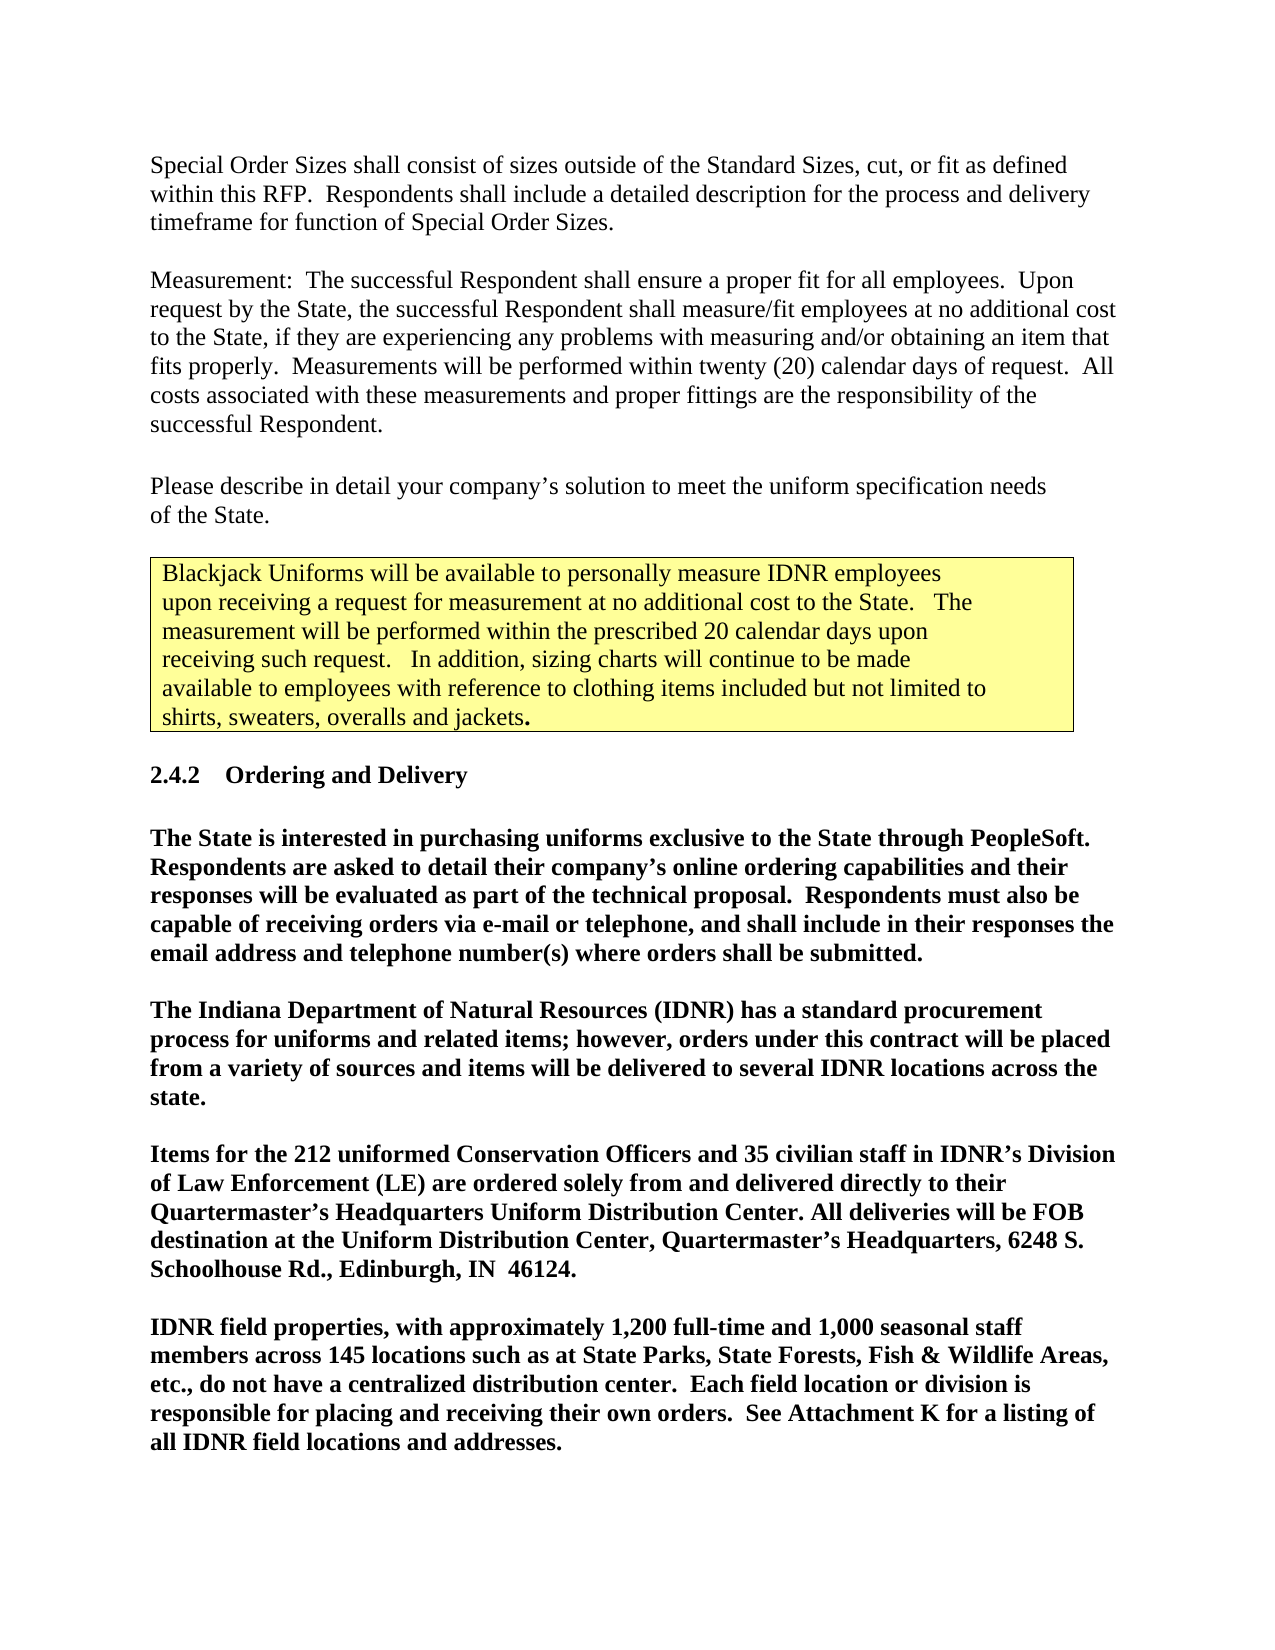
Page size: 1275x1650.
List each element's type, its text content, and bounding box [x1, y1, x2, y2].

text Special Order Sizes shall consist of sizes outside of the Standard Sizes, cut, or fit as defined within this RFP. Respondents shall include a detailed description for the process and delivery timeframe for function of Special Order Sizes. [150, 150, 1125, 236]
list Ordering and Delivery [150, 761, 1050, 789]
table_header Blackjack Uniforms will be available to personally measure IDNR employees upon receiving a request for measurement at no additional cost to the State. The measurement will be performed within the prescribed 20 calendar days upon receiving such request. In addition, sizing charts will continue to be made available to employees with reference to clothing items included but not limited to shirts, sweaters, overalls and jackets. [151, 558, 1073, 731]
text Items for the 212 uniformed Conservation Officers and 35 civilian staff in IDNR’s Division of Law Enforcement (LE) are ordered solely from and delivered directly to their Quartermaster’s Headquarters Uniform Distribution Center. All deliveries will be FOB destination at the Uniform Distribution Center, Quartermaster’s Headquarters, 6248 S. Schoolhouse Rd., Edinburgh, IN 46124. [150, 1139, 1125, 1283]
text IDNR field properties, with approximately 1,200 full-time and 1,000 seasonal staff members across 145 locations such as at State Parks, State Forests, Fish & Wildlife Areas, etc., do not have a centralized distribution center. Each field location or division is responsible for placing and receiving their own orders. See Attachment K for a listing of all IDNR field locations and addresses. [150, 1312, 1125, 1455]
text The Indiana Department of Natural Resources (IDNR) has a standard procurement process for uniforms and related items; however, orders under this contract will be placed from a variety of sources and items will be delivered to several IDNR locations across the state. [150, 995, 1125, 1110]
text Measurement: The successful Respondent shall ensure a proper fit for all employees. Upon request by the State, the successful Respondent shall measure/fit employees at no additional cost to the State, if they are experiencing any problems with measuring and/or obtaining an item that fits properly. Measurements will be performed within twenty (20) calendar days of request. All costs associated with these measurements and proper fittings are the responsibility of the successful Respondent. [150, 265, 1125, 437]
text Please describe in detail your company’s solution to meet the uniform specification needs of the State. [150, 471, 1050, 528]
text The State is interested in purchasing uniforms exclusive to the State through PeopleSoft. Respondents are asked to detail their company’s online ordering capabilities and their responses will be evaluated as part of the technical proposal. Respondents must also be capable of receiving orders via e-mail or telephone, and shall include in their responses the email address and telephone number(s) where orders shall be submitted. [150, 823, 1125, 967]
